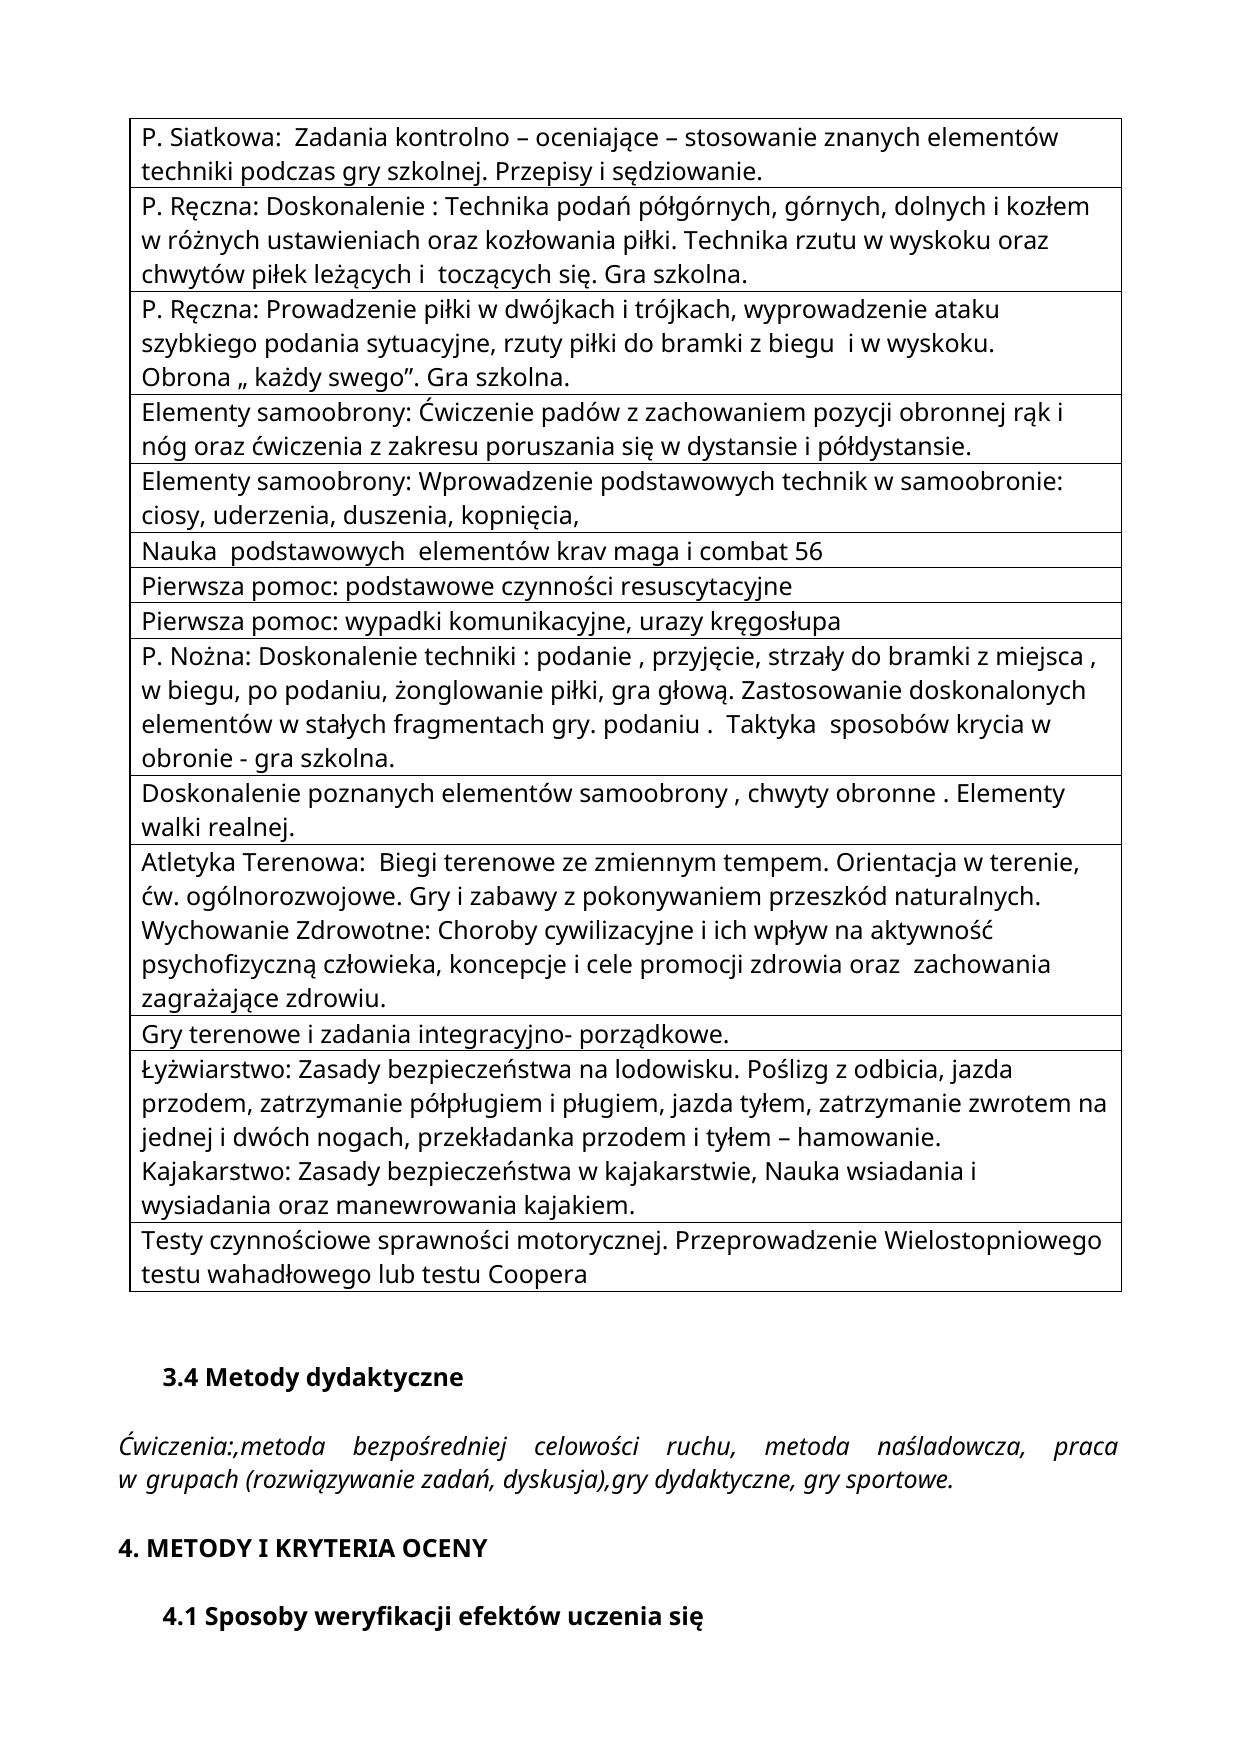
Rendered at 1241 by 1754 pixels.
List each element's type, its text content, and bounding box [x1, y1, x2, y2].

table_cell Elementy samoobrony: Wprowadzenie podstawowych technik w samoobronie: ciosy, uderzenia, duszenia, kopnięcia, [131, 464, 1121, 532]
table_cell Doskonalenie poznanych elementów samoobrony , chwyty obronne . Elementy walki realnej. [131, 776, 1121, 844]
text 3.4 Metody dydaktyczne [162, 1360, 1122, 1394]
table_cell P. Siatkowa: Zadania kontrolno – oceniające – stosowanie znanych elementów techniki podczas gry szkolnej. Przepisy i sędziowanie. [131, 119, 1121, 187]
table_cell Łyżwiarstwo: Zasady bezpieczeństwa na lodowisku. Poślizg z odbicia, jazda przodem, zatrzymanie półpługiem i pługiem, jazda tyłem, zatrzymanie zwrotem na jednej i dwóch nogach, przekładanka przodem i tyłem – hamowanie. Kajakarstwo: Zasady bezpieczeństwa w kajakarstwie, Nauka wsiadania i wysiadania oraz manewrowania kajakiem. [131, 1051, 1121, 1222]
table_cell P. Nożna: Doskonalenie techniki : podanie , przyjęcie, strzały do bramki z miejsca , w biegu, po podaniu, żonglowanie piłki, gra głową. Zastosowanie doskonalonych elementów w stałych fragmentach gry. podaniu . Taktyka sposobów krycia w obronie - gra szkolna. [131, 639, 1121, 775]
table_cell Testy czynnościowe sprawności motorycznej. Przeprowadzenie Wielostopniowego testu wahadłowego lub testu Coopera [131, 1223, 1121, 1291]
table_cell Atletyka Terenowa: Biegi terenowe ze zmiennym tempem. Orientacja w terenie, ćw. ogólnorozwojowe. Gry i zabawy z pokonywaniem przeszkód naturalnych. Wychowanie Zdrowotne: Choroby cywilizacyjne i ich wpływ na aktywność psychofizyczną człowieka, koncepcje i cele promocji zdrowia oraz zachowania zagrażające zdrowiu. [131, 845, 1121, 1015]
table_cell Pierwsza pomoc: wypadki komunikacyjne, urazy kręgosłupa [131, 603, 1121, 637]
text 4.1 Sposoby weryfikacji efektów uczenia się [162, 1598, 1122, 1632]
table_cell Pierwsza pomoc: podstawowe czynności resuscytacyjne [131, 568, 1121, 602]
table_cell Nauka podstawowych elementów krav maga i combat 56 [131, 533, 1121, 567]
text Ćwiczenia:,metoda bezpośredniej celowości ruchu, metoda naśladowcza, praca w grupach (rozwiązywanie zadań, dyskusja),gry dydaktyczne, gry sportowe. [118, 1428, 1122, 1496]
table_cell P. Ręczna: Doskonalenie : Technika podań półgórnych, górnych, dolnych i kozłem w różnych ustawieniach oraz kozłowania piłki. Technika rzutu w wyskoku oraz chwytów piłek leżących i toczących się. Gra szkolna. [131, 188, 1121, 291]
table_cell Gry terenowe i zadania integracyjno- porządkowe. [131, 1016, 1121, 1050]
text 4. METODY I KRYTERIA OCENY [118, 1530, 1122, 1564]
table_cell Elementy samoobrony: Ćwiczenie padów z zachowaniem pozycji obronnej rąk i nóg oraz ćwiczenia z zakresu poruszania się w dystansie i półdystansie. [131, 395, 1121, 463]
table_cell P. Ręczna: Prowadzenie piłki w dwójkach i trójkach, wyprowadzenie ataku szybkiego podania sytuacyjne, rzuty piłki do bramki z biegu i w wyskoku. Obrona „ każdy swego”. Gra szkolna. [131, 292, 1121, 394]
